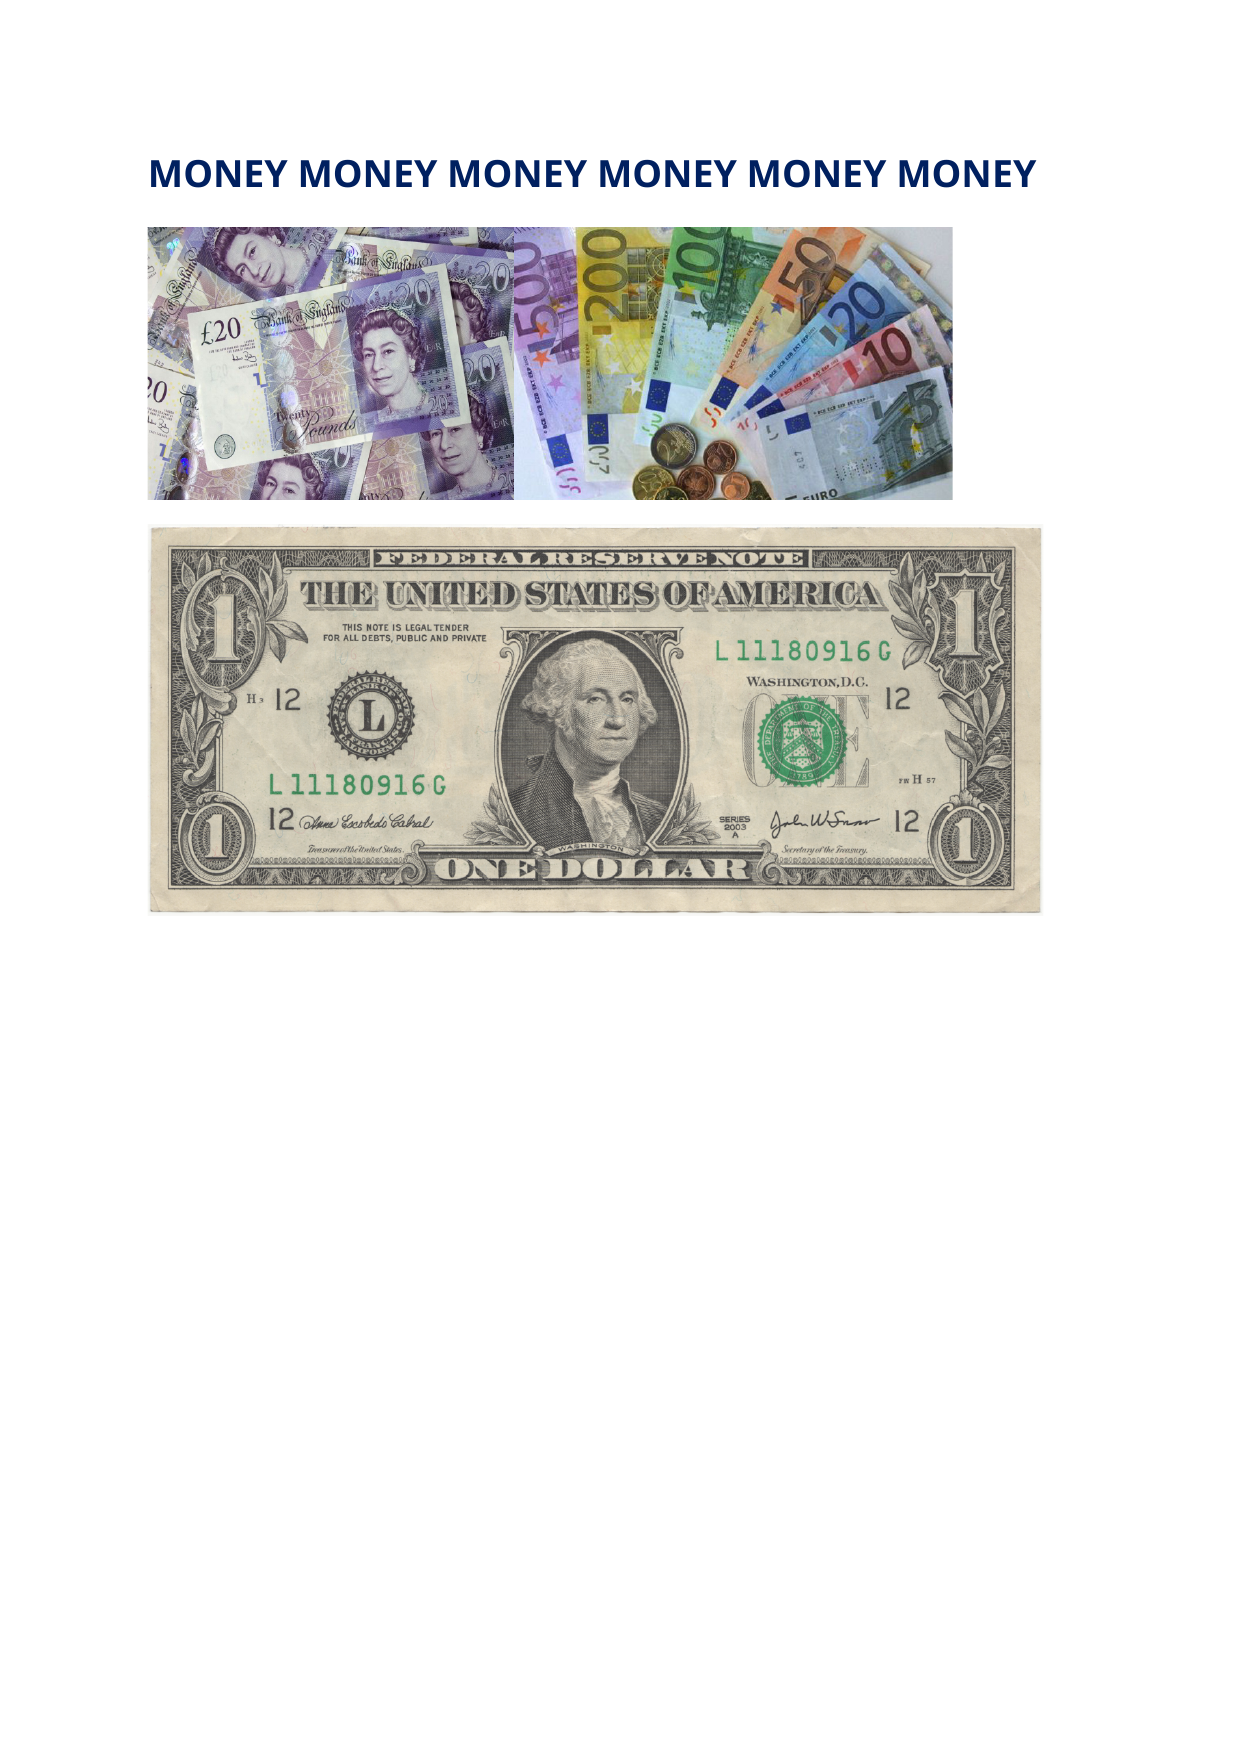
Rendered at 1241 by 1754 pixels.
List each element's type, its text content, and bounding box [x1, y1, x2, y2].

picture [147, 227, 953, 500]
picture [147, 524, 1044, 916]
text MONEY MONEY MONEY MONEY MONEY MONEY [148, 148, 1093, 199]
